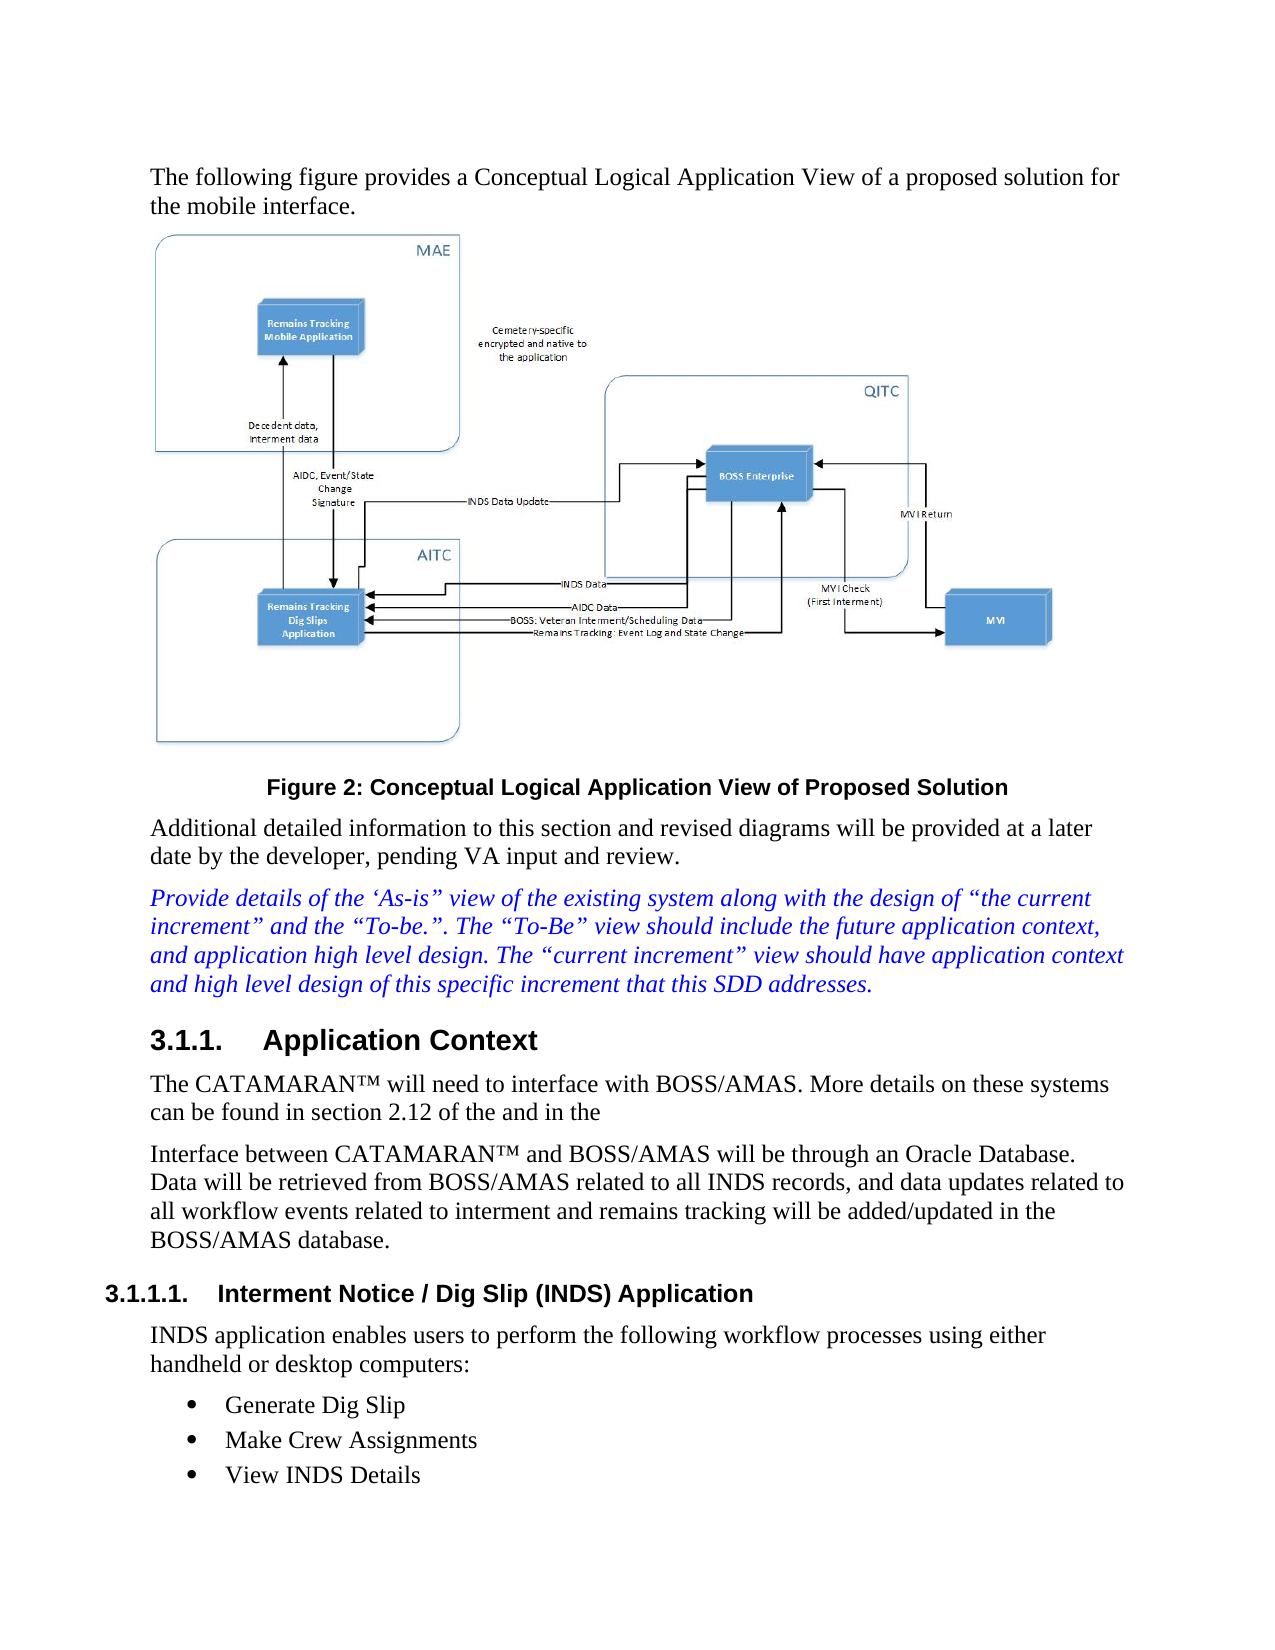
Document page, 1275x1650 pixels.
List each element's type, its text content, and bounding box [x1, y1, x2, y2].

list Make Crew Assignments [187, 1425, 1125, 1454]
picture [150, 232, 1058, 749]
list Generate Dig Slip [187, 1390, 1125, 1419]
subtitle Interment Notice / Dig Slip (INDS) Application [105, 1279, 1125, 1307]
subtitle Application Context [150, 1023, 1125, 1056]
text Figure 2: Conceptual Logical Application View of Proposed Solution [150, 774, 1125, 800]
text Provide details of the ‘As-is” view of the existing system along with the design of “the current increment” and the “To-be.”. The “To-Be” view should include the future application context, and application high level design. The “current increment” view should have application context and high level design of this specific increment that this SDD addresses. [150, 883, 1125, 998]
list View INDS Details [187, 1460, 1125, 1489]
text The following figure provides a Conceptual Logical Application View of a proposed solution for the mobile interface. [150, 162, 1125, 220]
text Additional detailed information to this section and revised diagrams will be provided at a later date by the developer, pending VA input and review. [150, 813, 1125, 870]
text INDS application enables users to perform the following workflow processes using either handheld or desktop computers: [150, 1320, 1125, 1377]
text The CATAMARAN™ will need to interface with BOSS/AMAS. More details on these systems can be found in section 2.12 of the and in the [150, 1069, 1125, 1126]
text Interface between CATAMARAN™ and BOSS/AMAS will be through an Oracle Database. Data will be retrieved from BOSS/AMAS related to all INDS records, and data updates related to all workflow events related to interment and remains tracking will be added/updated in the BOSS/AMAS database. [150, 1139, 1125, 1254]
